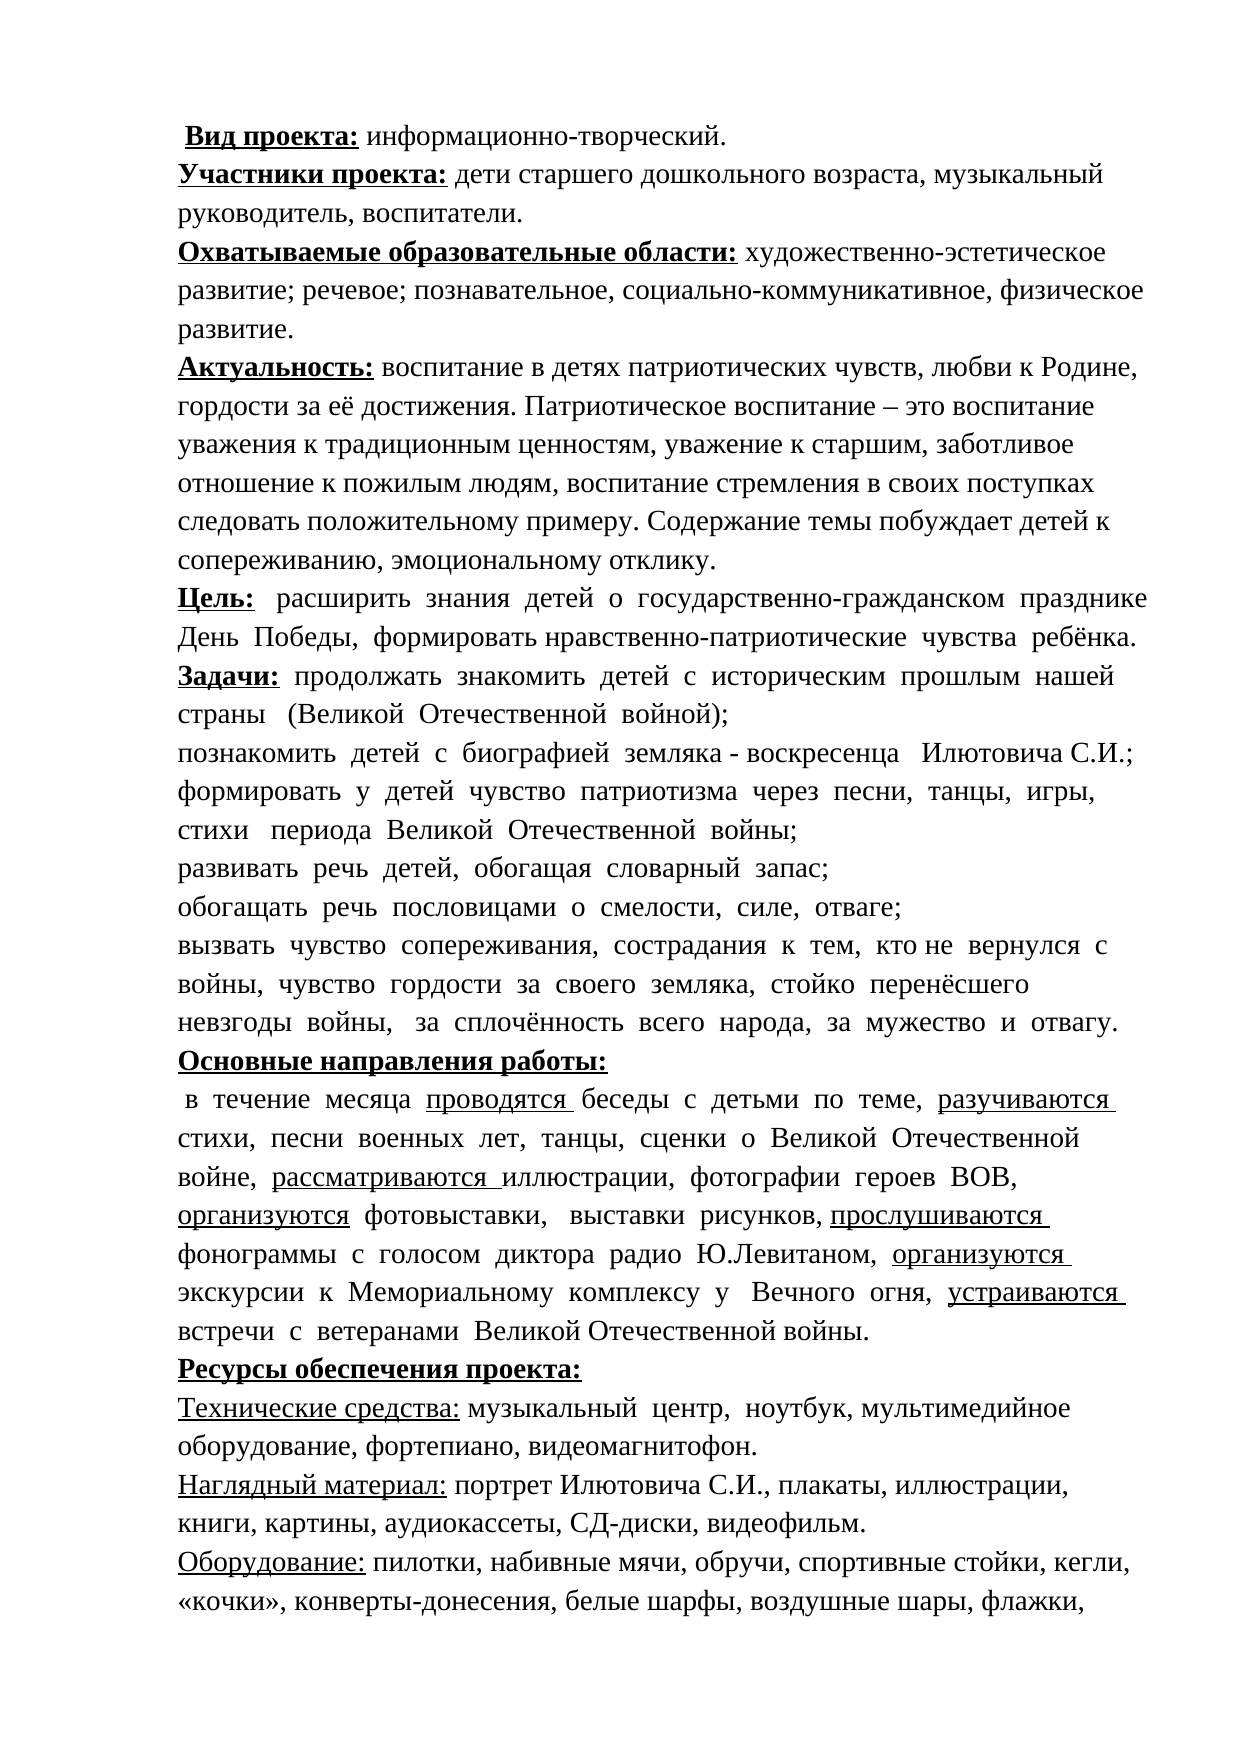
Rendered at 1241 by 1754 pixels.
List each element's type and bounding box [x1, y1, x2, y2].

text [177, 118, 1152, 1616]
